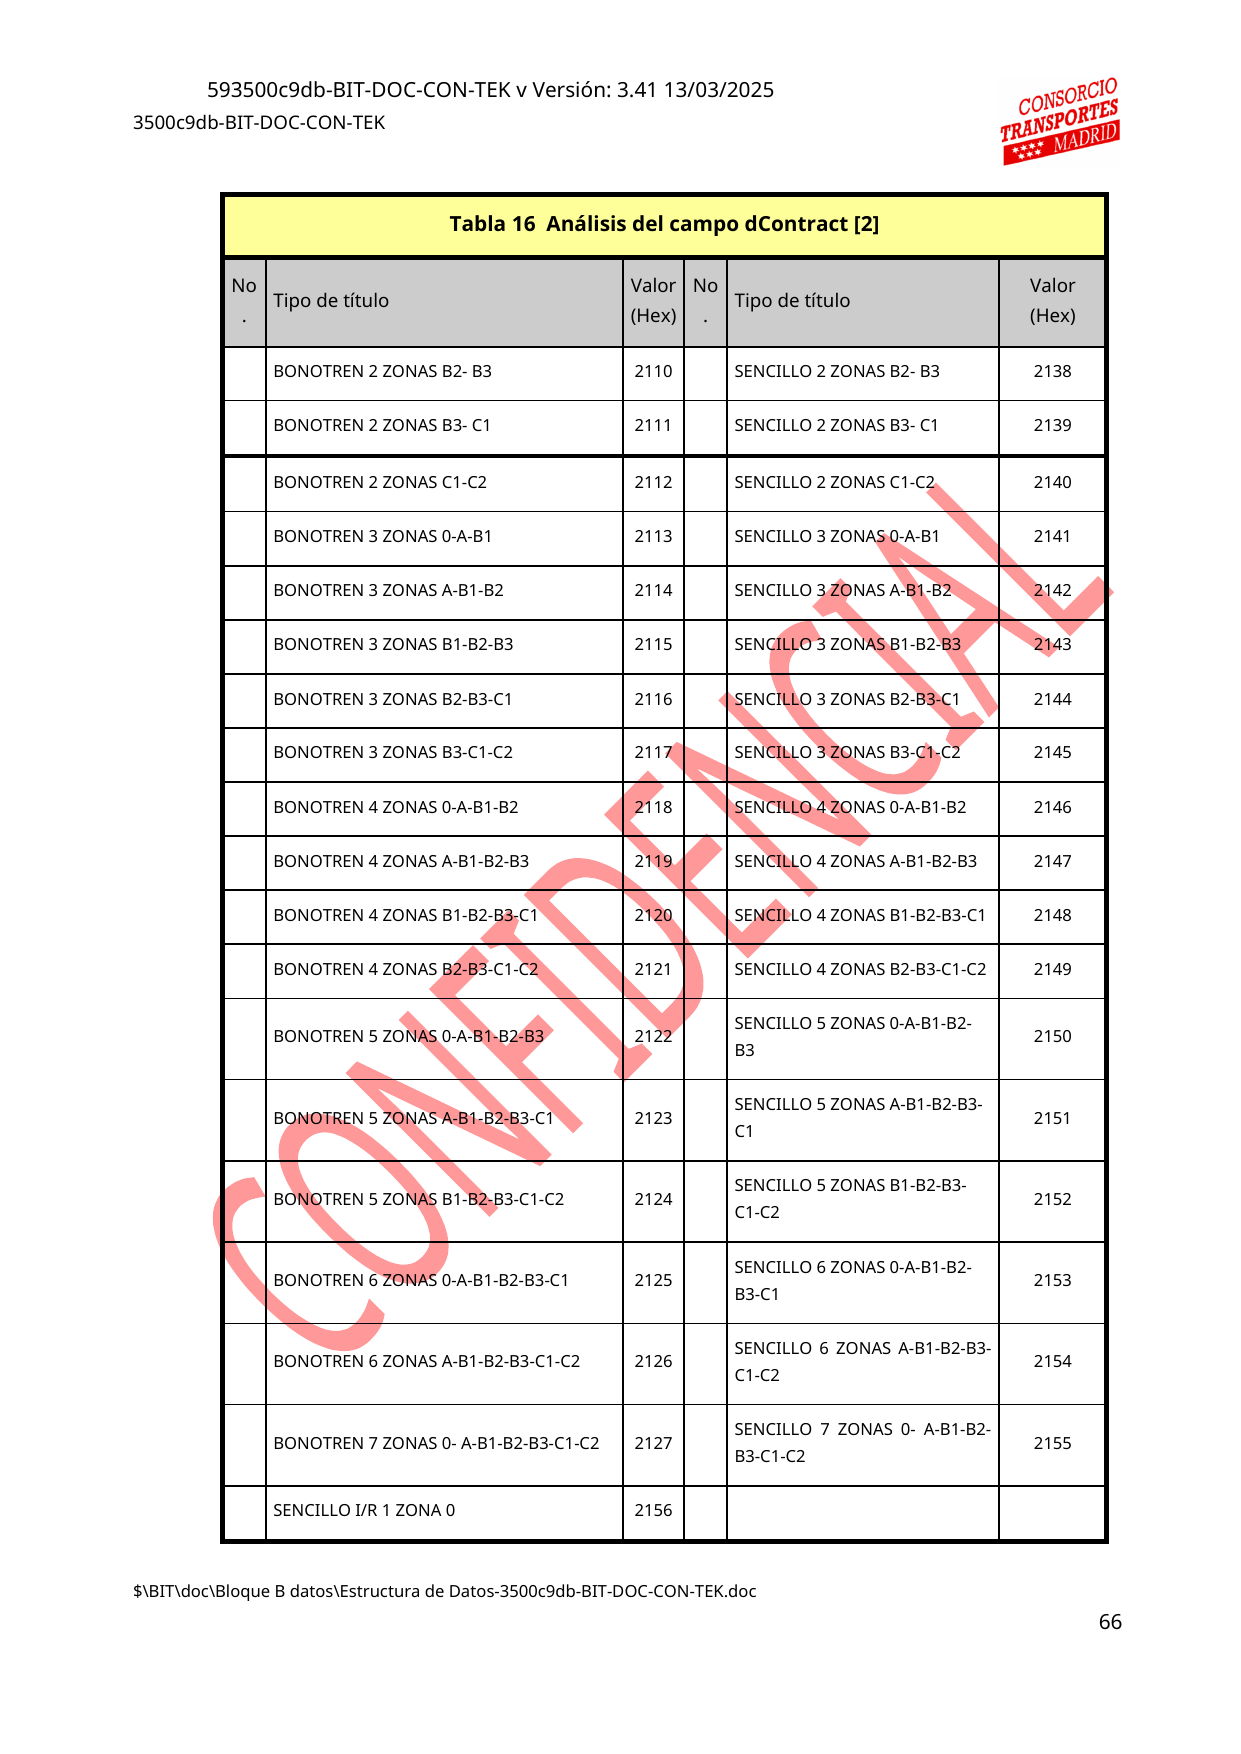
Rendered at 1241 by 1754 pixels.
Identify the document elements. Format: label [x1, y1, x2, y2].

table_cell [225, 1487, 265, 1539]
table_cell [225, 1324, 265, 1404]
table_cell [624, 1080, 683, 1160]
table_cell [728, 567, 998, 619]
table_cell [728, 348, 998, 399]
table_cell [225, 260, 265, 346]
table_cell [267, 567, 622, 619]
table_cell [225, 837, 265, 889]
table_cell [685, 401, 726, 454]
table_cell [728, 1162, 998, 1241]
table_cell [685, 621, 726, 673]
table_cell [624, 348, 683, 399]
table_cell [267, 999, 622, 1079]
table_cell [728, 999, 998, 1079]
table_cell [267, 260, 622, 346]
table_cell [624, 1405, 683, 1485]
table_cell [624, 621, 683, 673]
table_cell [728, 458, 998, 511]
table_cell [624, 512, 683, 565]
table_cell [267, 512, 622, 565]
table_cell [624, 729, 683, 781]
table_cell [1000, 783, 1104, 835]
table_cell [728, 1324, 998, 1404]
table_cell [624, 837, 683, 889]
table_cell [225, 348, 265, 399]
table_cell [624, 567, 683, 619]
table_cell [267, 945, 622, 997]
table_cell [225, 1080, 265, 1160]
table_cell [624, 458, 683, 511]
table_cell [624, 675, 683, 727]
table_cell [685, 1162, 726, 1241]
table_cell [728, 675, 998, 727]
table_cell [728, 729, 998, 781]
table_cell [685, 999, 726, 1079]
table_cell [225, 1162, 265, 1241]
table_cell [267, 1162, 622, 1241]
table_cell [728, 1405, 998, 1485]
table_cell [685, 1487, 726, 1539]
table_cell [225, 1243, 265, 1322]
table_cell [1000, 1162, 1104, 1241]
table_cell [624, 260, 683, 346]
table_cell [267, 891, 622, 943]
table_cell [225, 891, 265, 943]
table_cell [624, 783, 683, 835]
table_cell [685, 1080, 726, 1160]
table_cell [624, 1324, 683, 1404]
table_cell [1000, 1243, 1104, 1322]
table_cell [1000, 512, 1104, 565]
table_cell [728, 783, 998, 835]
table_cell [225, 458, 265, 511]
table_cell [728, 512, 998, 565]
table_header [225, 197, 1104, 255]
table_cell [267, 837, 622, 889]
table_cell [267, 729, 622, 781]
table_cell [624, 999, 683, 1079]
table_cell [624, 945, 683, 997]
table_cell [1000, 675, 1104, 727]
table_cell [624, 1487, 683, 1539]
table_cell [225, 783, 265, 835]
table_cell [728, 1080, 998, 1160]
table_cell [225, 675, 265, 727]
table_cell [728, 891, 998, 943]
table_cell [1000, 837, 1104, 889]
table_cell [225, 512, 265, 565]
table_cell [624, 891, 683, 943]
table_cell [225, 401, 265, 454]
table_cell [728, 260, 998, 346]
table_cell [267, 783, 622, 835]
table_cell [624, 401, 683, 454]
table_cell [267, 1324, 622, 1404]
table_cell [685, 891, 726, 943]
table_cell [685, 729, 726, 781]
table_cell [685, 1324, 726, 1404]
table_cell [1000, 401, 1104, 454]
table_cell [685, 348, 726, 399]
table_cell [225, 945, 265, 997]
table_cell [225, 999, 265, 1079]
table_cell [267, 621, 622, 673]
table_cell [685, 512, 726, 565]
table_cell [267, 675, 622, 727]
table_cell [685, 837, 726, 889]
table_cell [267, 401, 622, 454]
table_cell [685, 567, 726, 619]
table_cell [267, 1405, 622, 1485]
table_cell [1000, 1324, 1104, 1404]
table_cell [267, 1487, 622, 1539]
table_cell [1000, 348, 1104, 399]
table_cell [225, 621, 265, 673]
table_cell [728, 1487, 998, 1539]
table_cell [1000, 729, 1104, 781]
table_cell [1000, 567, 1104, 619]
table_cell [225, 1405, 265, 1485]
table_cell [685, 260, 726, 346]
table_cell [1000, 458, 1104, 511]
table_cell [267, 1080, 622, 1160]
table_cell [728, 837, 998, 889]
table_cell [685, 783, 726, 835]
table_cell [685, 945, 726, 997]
picture [996, 76, 1122, 166]
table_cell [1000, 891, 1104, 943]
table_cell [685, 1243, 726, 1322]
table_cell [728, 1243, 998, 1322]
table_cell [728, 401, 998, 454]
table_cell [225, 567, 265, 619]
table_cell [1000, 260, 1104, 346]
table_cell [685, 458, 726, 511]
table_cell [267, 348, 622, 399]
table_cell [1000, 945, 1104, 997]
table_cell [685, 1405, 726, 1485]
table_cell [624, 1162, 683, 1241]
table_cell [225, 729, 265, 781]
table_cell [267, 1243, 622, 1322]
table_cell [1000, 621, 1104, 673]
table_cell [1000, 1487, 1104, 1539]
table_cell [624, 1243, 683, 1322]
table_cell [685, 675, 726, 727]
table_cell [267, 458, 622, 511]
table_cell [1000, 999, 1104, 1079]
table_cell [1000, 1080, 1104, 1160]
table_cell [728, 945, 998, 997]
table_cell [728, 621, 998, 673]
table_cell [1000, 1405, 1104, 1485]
